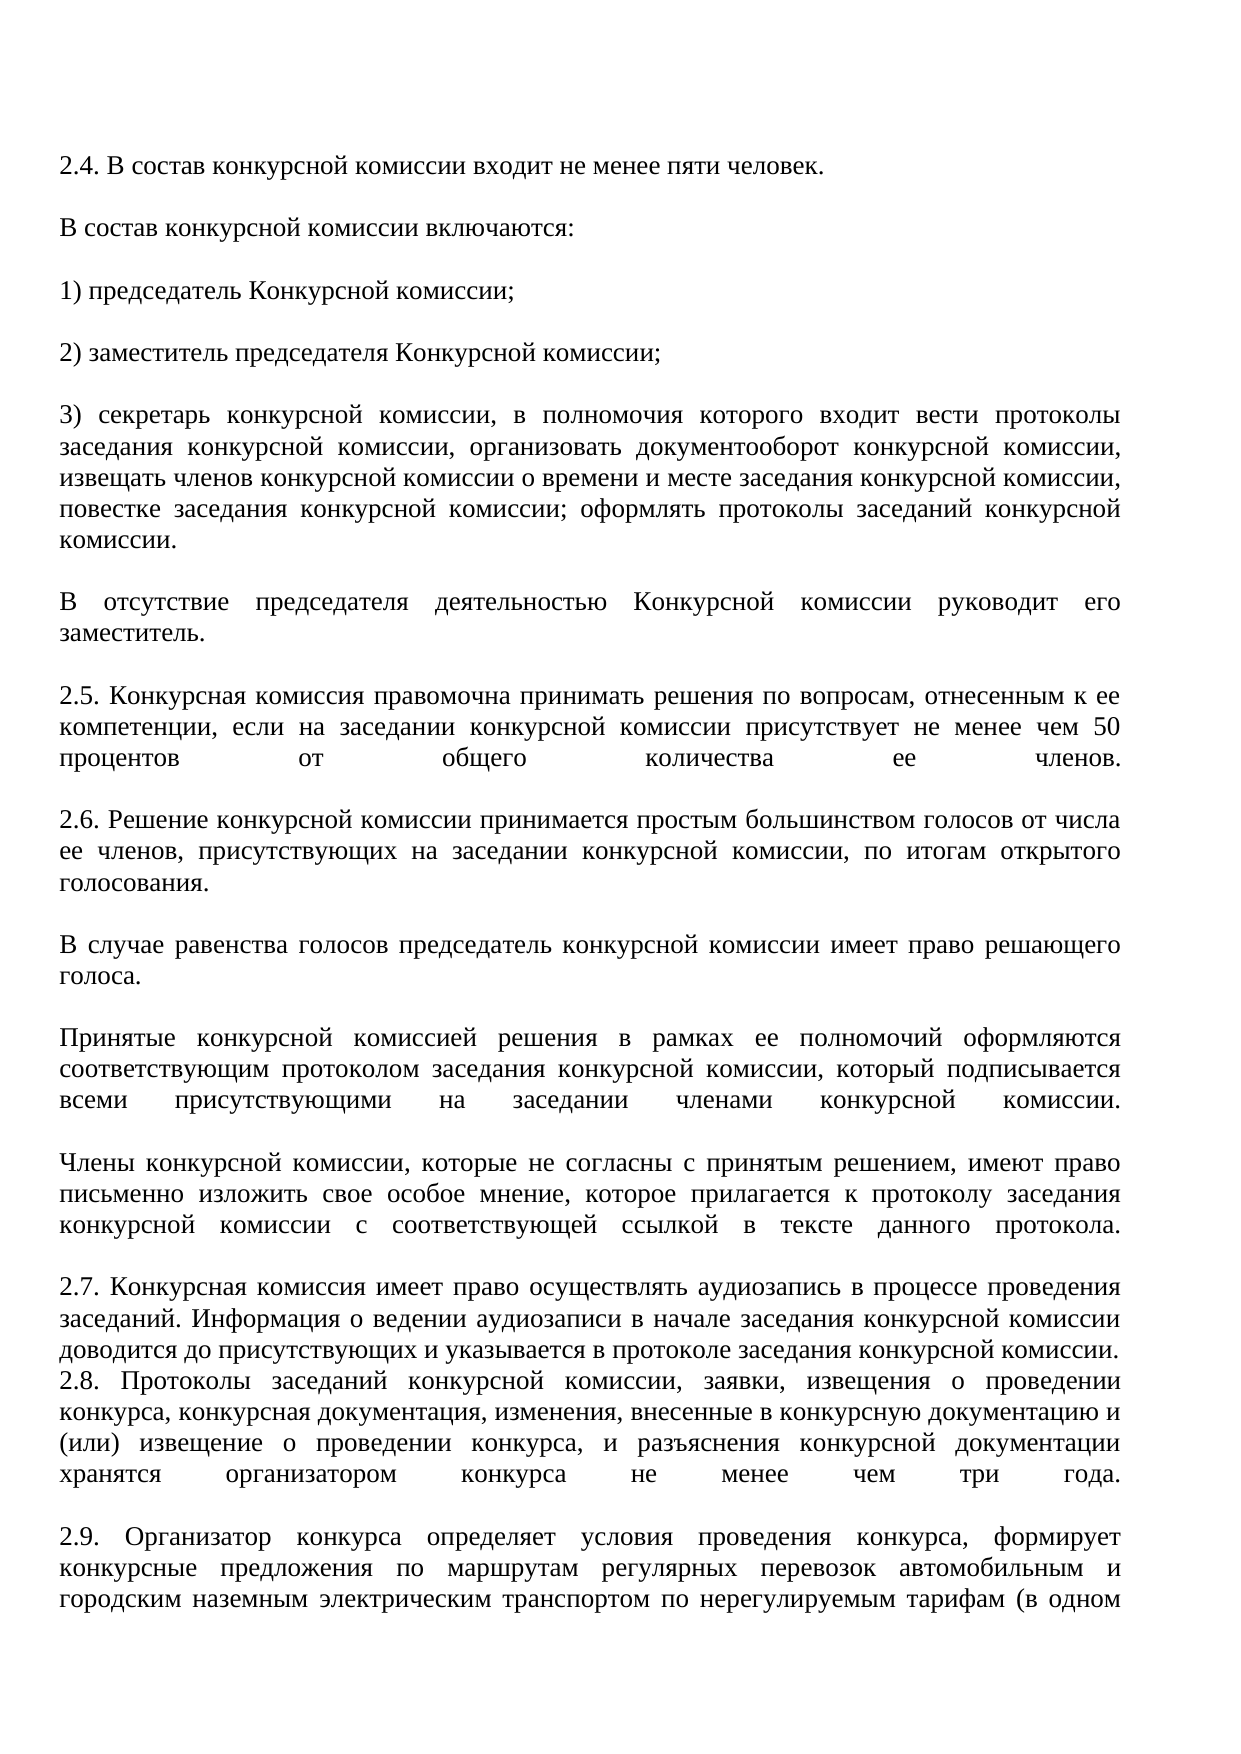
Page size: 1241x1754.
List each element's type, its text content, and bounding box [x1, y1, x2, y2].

text В состав конкурсной комиссии включаются: [59, 180, 1122, 243]
text 2) заместитель председателя Конкурсной комиссии; [59, 305, 1122, 367]
text В случае равенства голосов председатель конкурсной комиссии имеет право решающего голоса. [59, 897, 1122, 990]
text Принятые конкурсной комиссией решения в рамках ее полномочий оформляются соответствующим протоколом заседания конкурсной комиссии, который подписывается всеми присутствующими на заседании членами конкурсной комиссии. Члены конкурсной комиссии, которые не согласны с принятым решением, имеют право письменно изложить свое особое мнение, которое прилагается к протоколу заседания конкурсной комиссии с соответствующей ссылкой в тексте данного протокола. 2.7. Конкурсная комиссия имеет право осуществлять аудиозапись в процессе проведения заседаний. Информация о ведении аудиозаписи в начале заседания конкурсной комиссии доводится до присутствующих и указывается в протоколе заседания конкурсной комиссии. [59, 990, 1122, 1364]
text В отсутствие председателя деятельностью Конкурсной комиссии руководит его заместитель. 2.5. Конкурсная комиссия правомочна принимать решения по вопросам, отнесенным к ее компетенции, если на заседании конкурсной комиссии присутствует не менее чем 50 процентов от общего количества ее членов. 2.6. Решение конкурсной комиссии принимается простым большинством голосов от числа ее членов, присутствующих на заседании конкурсной комиссии, по итогам открытого голосования. [59, 554, 1122, 897]
text 1) председатель Конкурсной комиссии; [59, 243, 1122, 305]
text 3) секретарь конкурсной комиссии, в полномочия которого входит вести протоколы заседания конкурсной комиссии, организовать документооборот конкурсной комиссии, извещать членов конкурсной комиссии о времени и месте заседания конкурсной комиссии, повестке заседания конкурсной комиссии; оформлять протоколы заседаний конкурсной комиссии. [59, 367, 1122, 554]
text 2.4. В состав конкурсной комиссии входит не менее пяти человек. [59, 118, 1122, 180]
